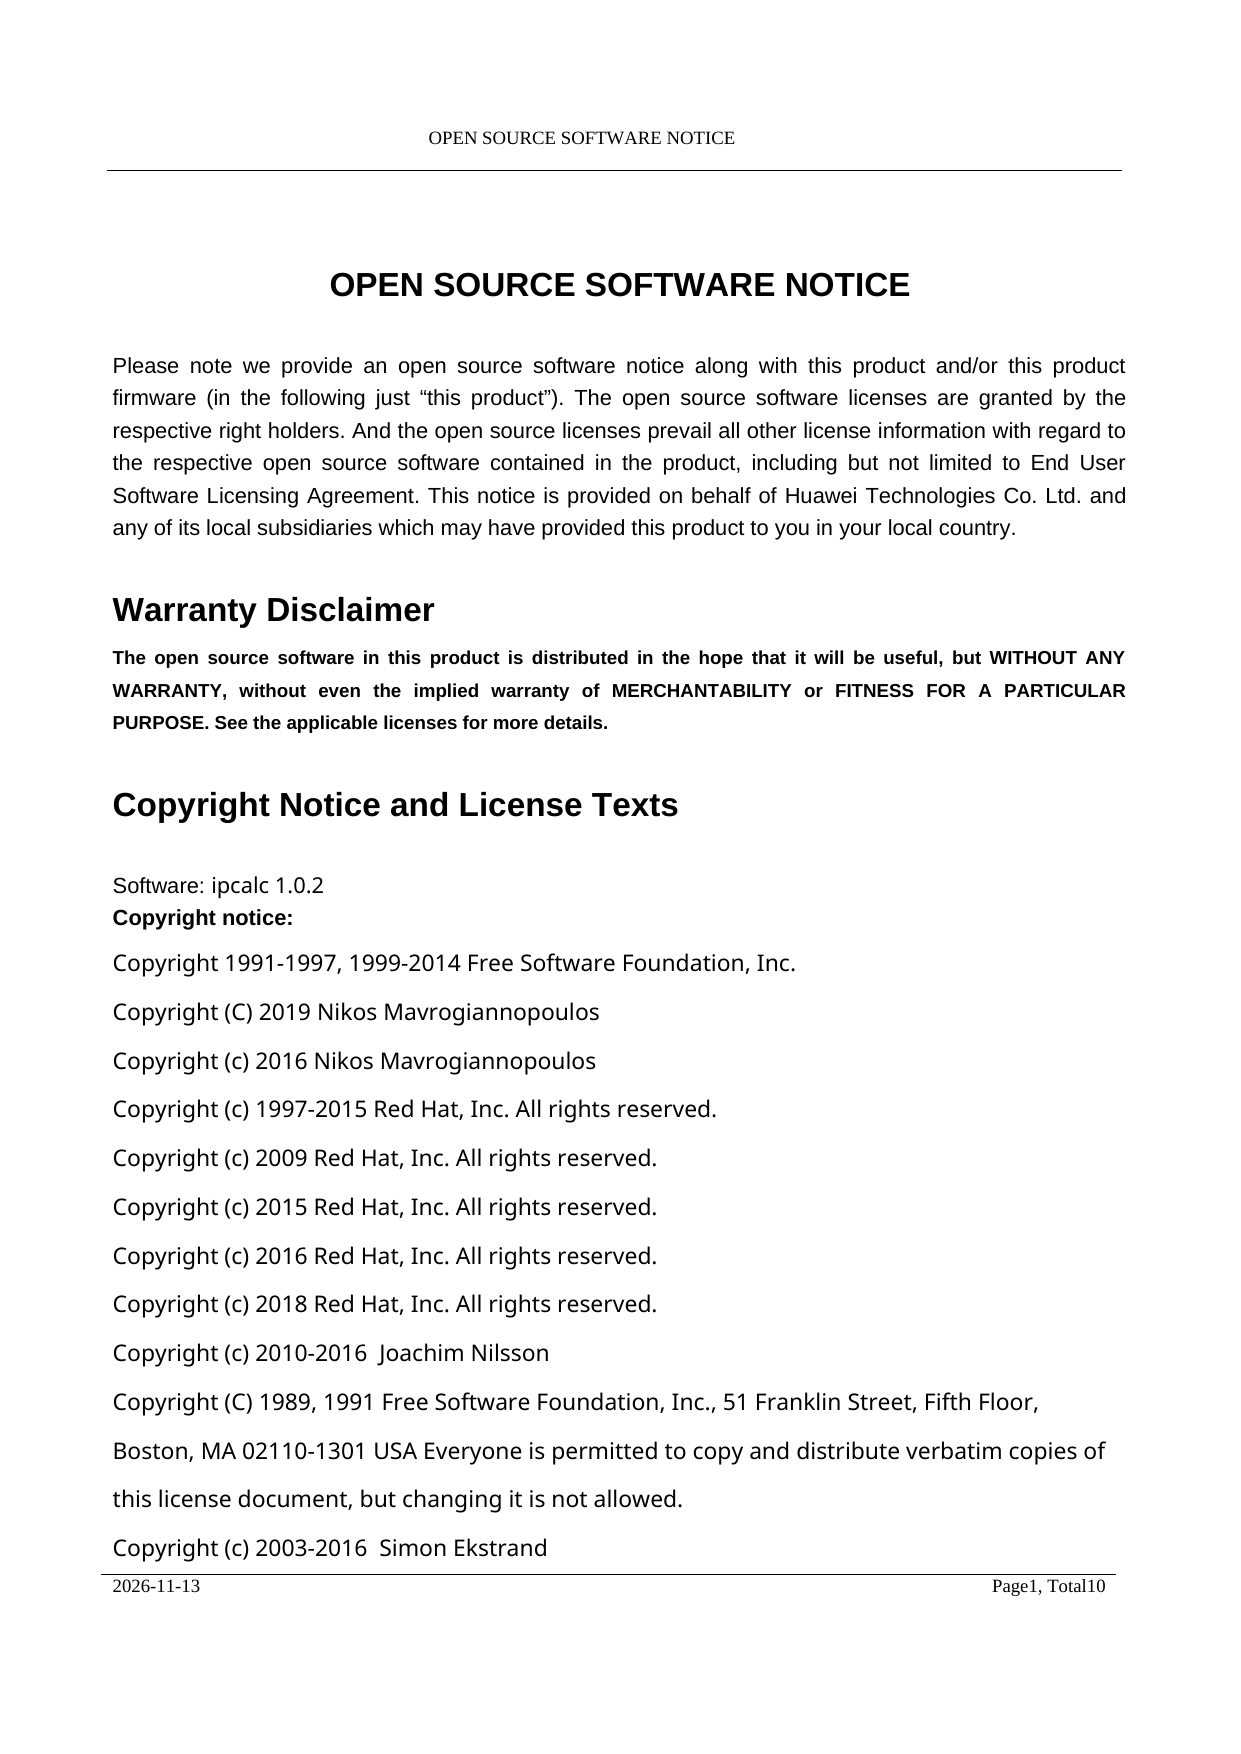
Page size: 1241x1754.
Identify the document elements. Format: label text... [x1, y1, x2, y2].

text Copyright notice: [112, 901, 1128, 934]
text Copyright 1991-1997, 1999-2014 Free Software Foundation, Inc. Copyright (C) 2019 Nikos Mavrogiannopoulos Copyright (c) 2016 Nikos Mavrogiannopoulos Copyright (c) 1997-2015 Red Hat, Inc. All rights reserved. Copyright (c) 2009 Red Hat, Inc. All rights reserved. Copyright (c) 2015 Red Hat, Inc. All rights reserved. Copyright (c) 2016 Red Hat, Inc. All rights reserved. Copyright (c) 2018 Red Hat, Inc. All rights reserved. Copyright (c) 2010-2016 Joachim Nilsson Copyright (C) 1989, 1991 Free Software Foundation, Inc., 51 Franklin Street, Fifth Floor, Boston, MA 02110-1301 USA Everyone is permitted to copy and distribute verbatim copies of this license document, but changing it is not allowed. Copyright (c) 2003-2016 Simon Ekstrand [112, 947, 1128, 1564]
text OPEN SOURCE SOFTWARE NOTICE [112, 251, 1128, 316]
text Copyright Notice and License Texts [112, 771, 1128, 836]
text The open source software in this product is distributed in the hope that it will be useful, but WITHOUT ANY WARRANTY, without even the implied warranty of MERCHANTABILITY or FITNESS FOR A PARTICULAR PURPOSE. See the applicable licenses for more details. [112, 641, 1128, 739]
text Warranty Disclaimer [112, 576, 1128, 641]
text Please note we provide an open source software notice along with this product and/or this product firmware (in the following just “this product”). The open source software licenses are granted by the respective right holders. And the open source licenses prevail all other license information with regard to the respective open source software contained in the product, including but not limited to End User Software Licensing Agreement. This notice is provided on behalf of Huawei Technologies Co. Ltd. and any of its local subsidiaries which may have provided this product to you in your local country. [112, 349, 1128, 544]
text Software: ipcalc 1.0.2 [112, 869, 1128, 901]
